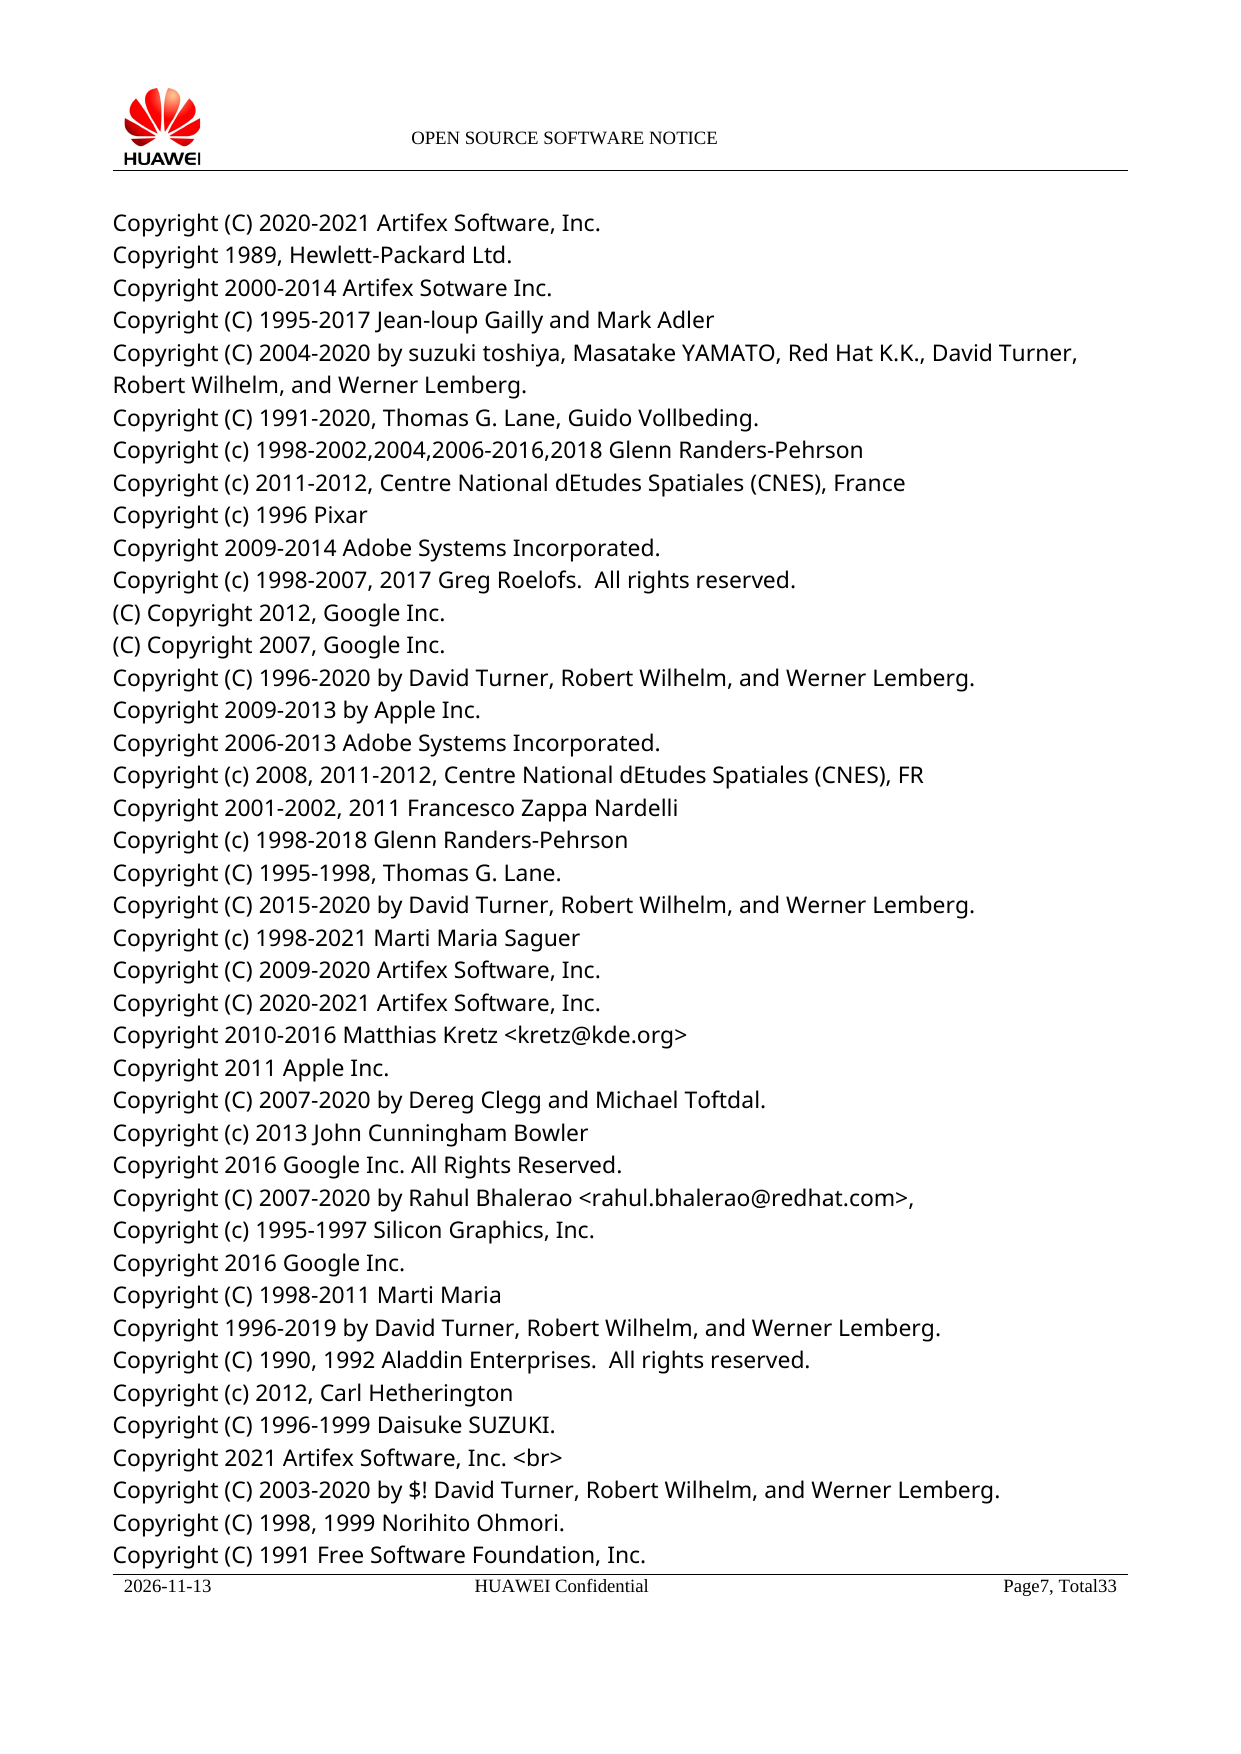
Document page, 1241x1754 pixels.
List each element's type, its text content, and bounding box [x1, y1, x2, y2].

picture [124, 88, 201, 165]
